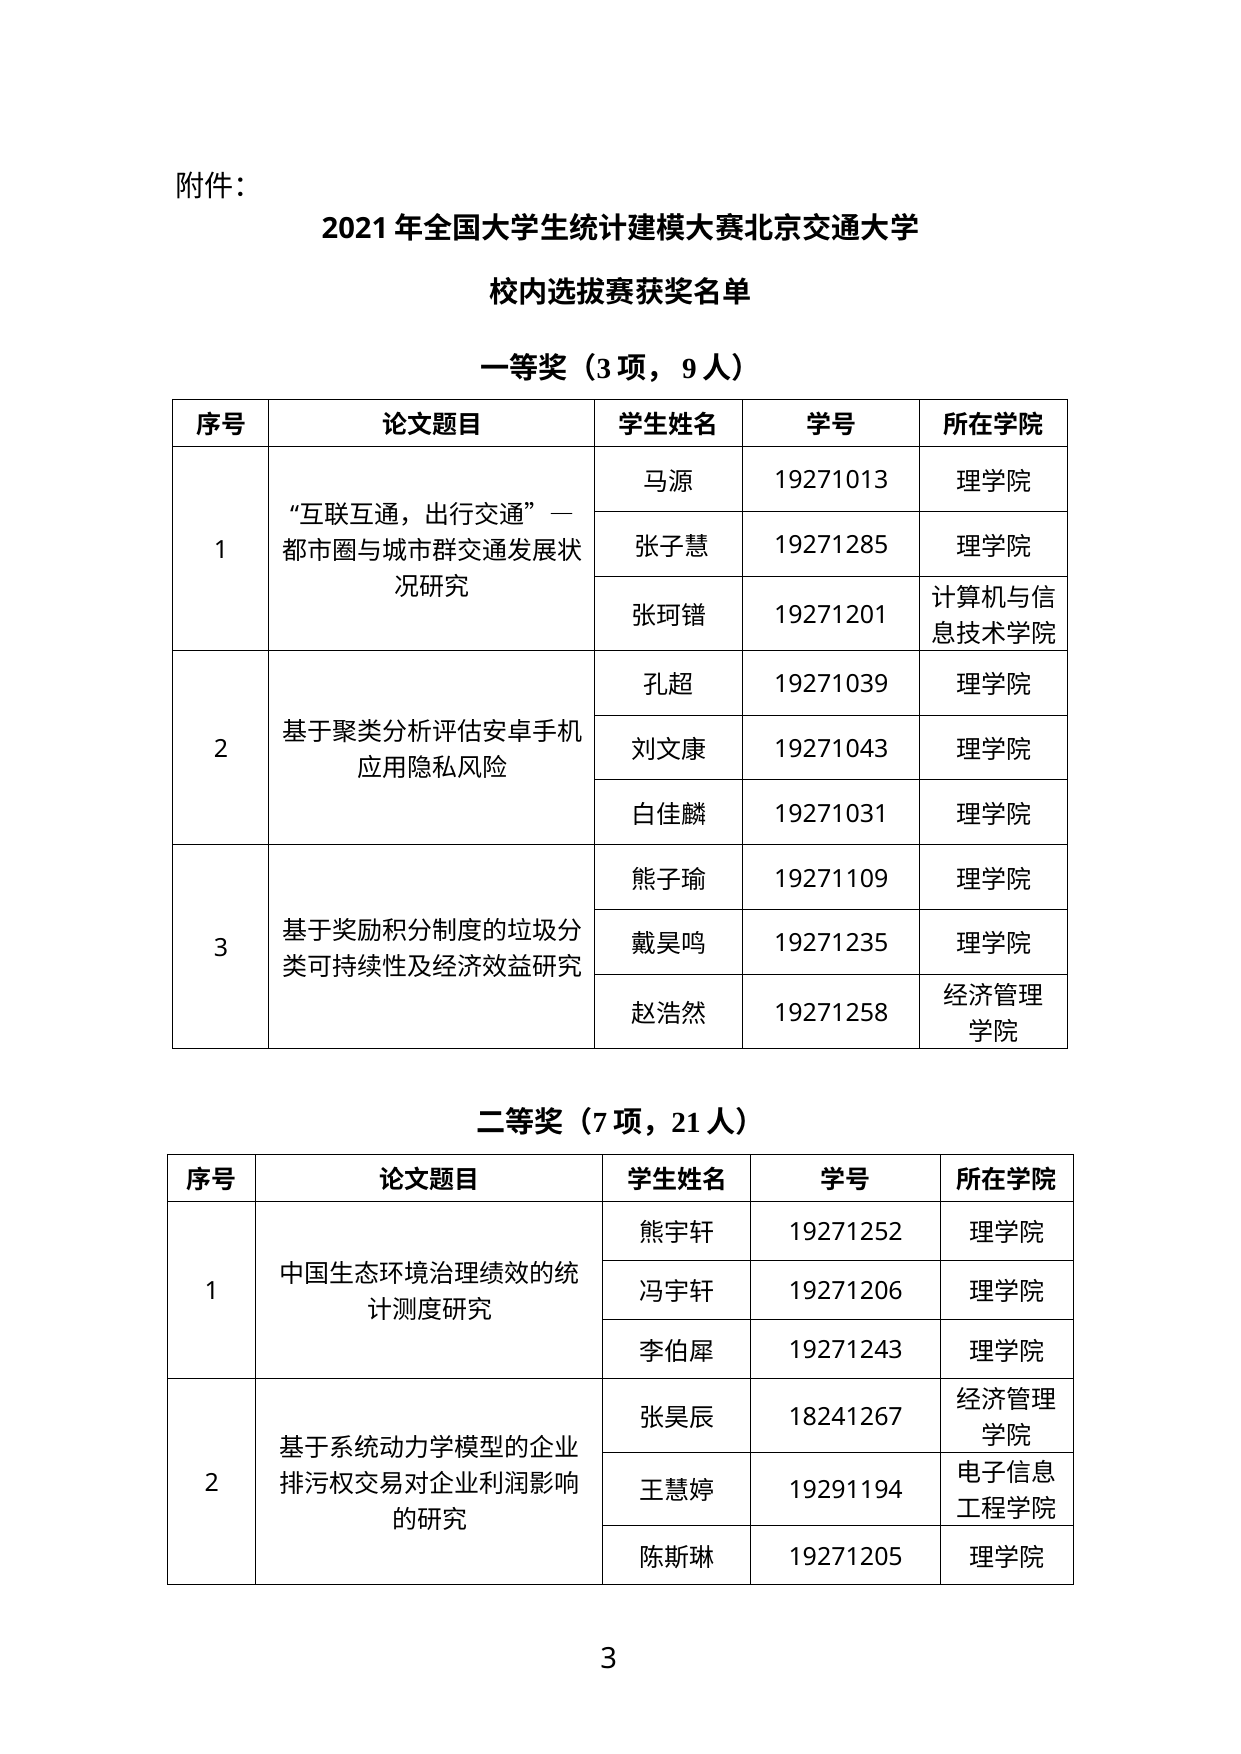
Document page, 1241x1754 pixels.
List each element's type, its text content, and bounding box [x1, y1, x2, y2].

table_cell 19271243 [751, 1320, 940, 1378]
table_cell 基于系统动力学模型的企业排污权交易对企业利润影响的研究 [256, 1379, 602, 1584]
table_cell 熊宇轩 [603, 1202, 750, 1260]
table_cell 理学院 [941, 1202, 1073, 1260]
table_cell 理学院 [920, 447, 1067, 511]
table_cell 18241267 [751, 1379, 940, 1452]
table_cell 电子信息工程学院 [941, 1453, 1073, 1525]
table_header 学生姓名 [595, 400, 742, 446]
table_cell 张昊辰 [603, 1379, 750, 1452]
table_header 所在学院 [920, 400, 1067, 446]
table_cell 中国生态环境治理绩效的统计测度研究 [256, 1202, 602, 1378]
table_cell 陈斯琳 [603, 1526, 750, 1584]
table_cell 马源 [595, 447, 742, 511]
table_header 所在学院 [941, 1155, 1073, 1201]
table_cell 基于聚类分析评估安卓手机应用隐私风险 [269, 651, 594, 844]
table_header 学生姓名 [603, 1155, 750, 1201]
table_cell 张子慧 [595, 512, 742, 576]
table_cell 1 [168, 1202, 255, 1378]
table_cell 19271039 [743, 651, 919, 714]
text 一等奖（3项， 9人） [175, 344, 1065, 386]
table_cell 19271031 [743, 780, 919, 844]
table_cell 理学院 [920, 651, 1067, 714]
table_header 学号 [751, 1155, 940, 1201]
table_cell 冯宇轩 [603, 1261, 750, 1319]
table_cell 19271252 [751, 1202, 940, 1260]
table_cell “互联互通，出行交通”—都市圈与城市群交通发展状况研究 [269, 447, 594, 649]
table_cell 白佳麟 [595, 780, 742, 844]
table_cell 2 [173, 651, 268, 844]
table_cell 理学院 [920, 910, 1067, 974]
table_cell 王慧婷 [603, 1453, 750, 1525]
table_header 序号 [173, 400, 268, 446]
table_cell 2 [168, 1379, 255, 1584]
table_cell 理学院 [941, 1320, 1073, 1378]
table_cell 计算机与信息技术学院 [920, 577, 1067, 649]
table_cell 19271043 [743, 716, 919, 779]
table_cell 3 [173, 845, 268, 1048]
table_header 论文题目 [269, 400, 594, 446]
table_cell 张珂镨 [595, 577, 742, 649]
table_cell 19271285 [743, 512, 919, 576]
table_cell 孔超 [595, 651, 742, 714]
table_cell 19271013 [743, 447, 919, 511]
table_cell 经济管理 学院 [920, 975, 1067, 1048]
table_cell 理学院 [920, 716, 1067, 779]
text 二等奖（7项，21人） [175, 1099, 1065, 1141]
table_cell 理学院 [920, 780, 1067, 844]
table_cell 1 [173, 447, 268, 649]
text 附件： [175, 162, 1065, 205]
table_cell 理学院 [941, 1261, 1073, 1319]
table_header 学号 [743, 400, 919, 446]
table_cell 赵浩然 [595, 975, 742, 1048]
table_header 论文题目 [256, 1155, 602, 1201]
table_cell 19271201 [743, 577, 919, 649]
table_cell 理学院 [941, 1526, 1073, 1584]
table_cell 刘文康 [595, 716, 742, 779]
table_cell 19271258 [743, 975, 919, 1048]
table_header 序号 [168, 1155, 255, 1201]
table_cell 19271109 [743, 845, 919, 909]
table_cell 19271206 [751, 1261, 940, 1319]
table_cell 经济管理学院 [941, 1379, 1073, 1452]
table_cell 熊子瑜 [595, 845, 742, 909]
table_cell 基于奖励积分制度的垃圾分类可持续性及经济效益研究 [269, 845, 594, 1048]
text 2021年全国大学生统计建模大赛北京交通大学 [175, 205, 1065, 247]
table_cell 理学院 [920, 845, 1067, 909]
table_cell 理学院 [920, 512, 1067, 576]
table_cell 19271235 [743, 910, 919, 974]
table_cell 19291194 [751, 1453, 940, 1525]
table_cell 戴昊鸣 [595, 910, 742, 974]
table_cell 19271205 [751, 1526, 940, 1584]
table_cell 李伯犀 [603, 1320, 750, 1378]
text 校内选拔赛获奖名单 [175, 268, 1065, 311]
